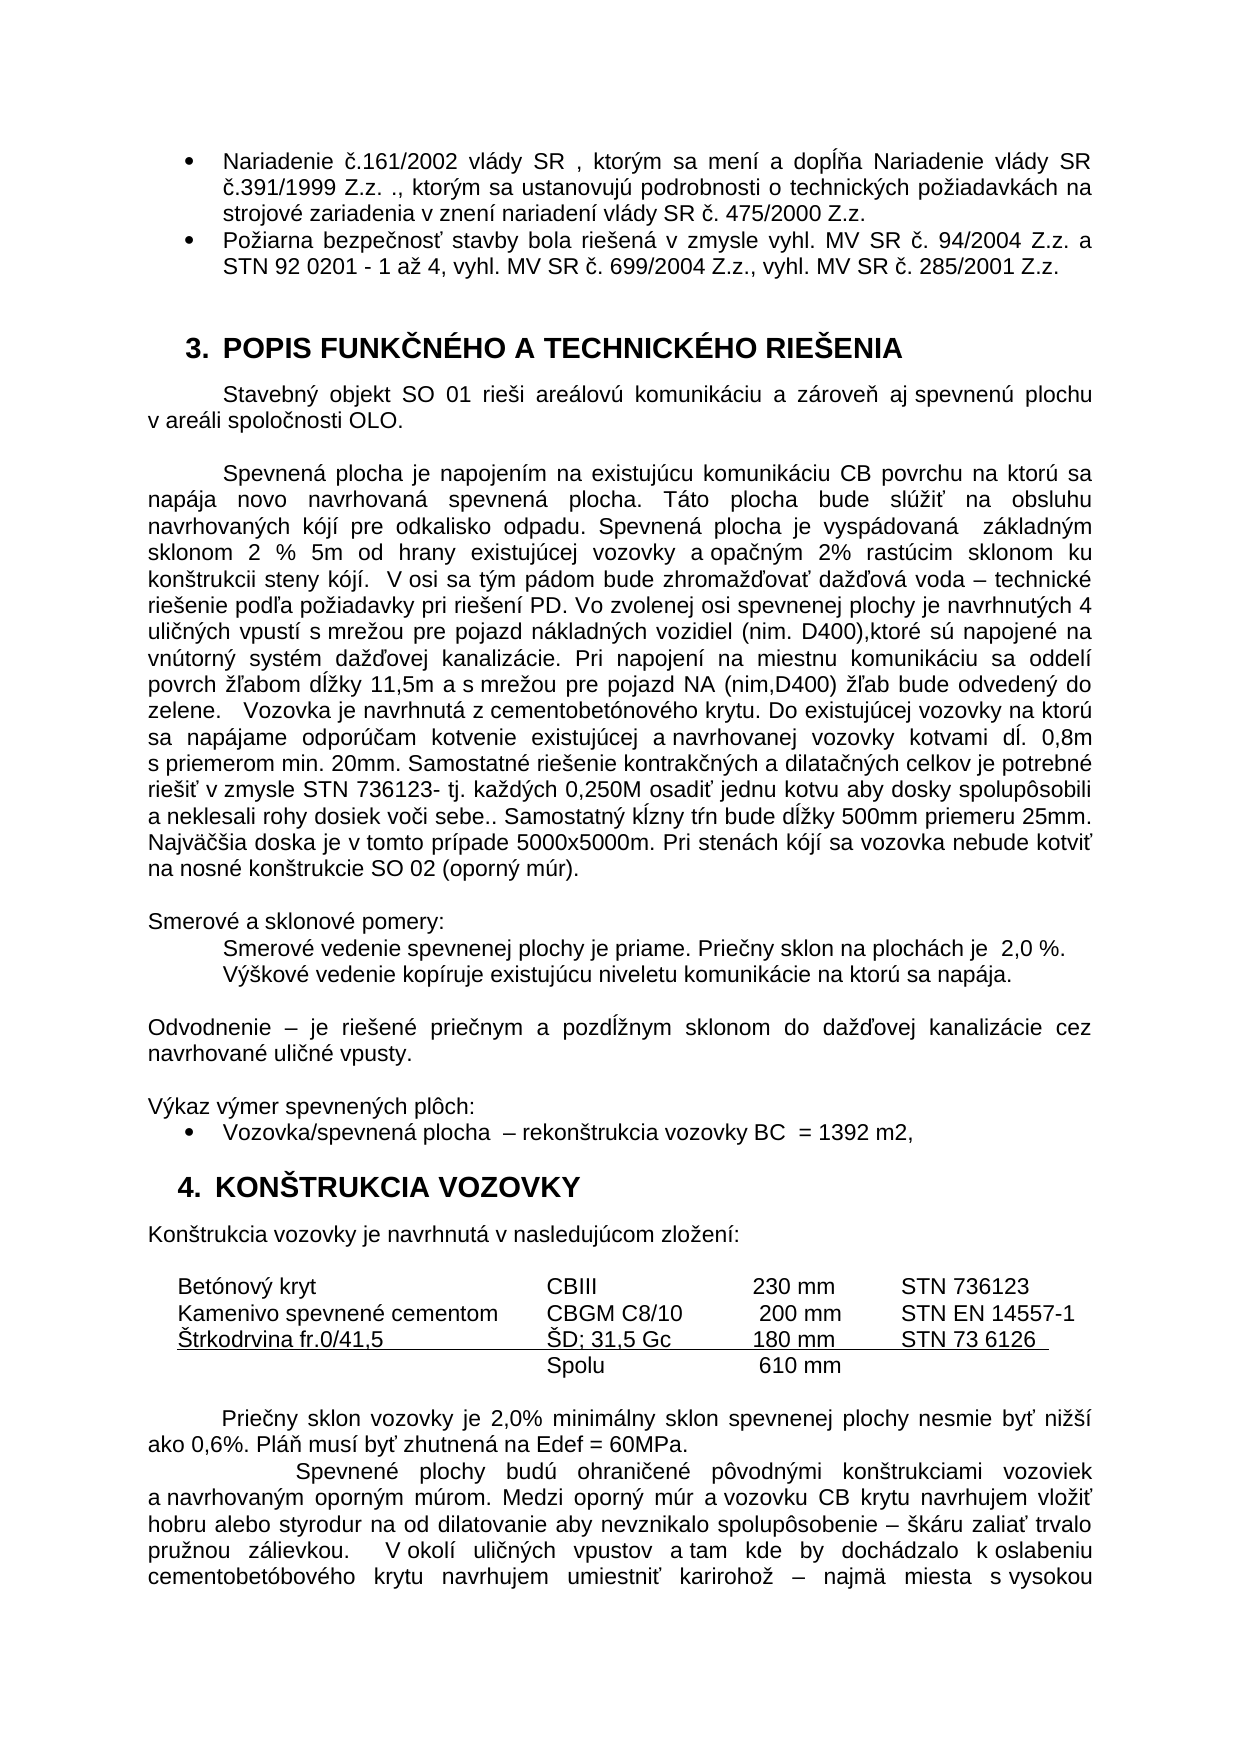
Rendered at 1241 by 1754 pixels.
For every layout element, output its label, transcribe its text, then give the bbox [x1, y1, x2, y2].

text Odvodnenie – je riešené priečnym a pozdĺžnym sklonom do dažďovej kanalizácie cez navrhované uličné vpusty. [148, 1013, 1093, 1066]
list Vozovka/spevnená plocha – rekonštrukcia vozovky BC = 1392 m2, [185, 1119, 1093, 1145]
text Štrkodrvina fr.0/41,5 ŠD; 31,5 Gc 180 mm STN 73 6126 [148, 1326, 1093, 1352]
text Kamenivo spevnené cementom CBGM C8/10 200 mm STN EN 14557-1 [148, 1300, 1093, 1326]
text Spevnená plocha je napojením na existujúcu komunikáciu CB povrchu na ktorú sa napája novo navrhovaná spevnená plocha. Táto plocha bude slúžiť na obsluhu navrhovaných kójí pre odkalisko odpadu. Spevnená plocha je vyspádovaná základným sklonom 2 % 5m od hrany existujúcej vozovky a opačným 2% rastúcim sklonom ku konštrukcii steny kójí. V osi sa tým pádom bude zhromažďovať dažďová voda – technické riešenie podľa požiadavky pri riešení PD. Vo zvolenej osi spevnenej plochy je navrhnutých 4 uličných vpustí s mrežou pre pojazd nákladných vozidiel (nim. D400),ktoré sú napojené na vnútorný systém dažďovej kanalizácie. Pri napojení na miestnu komunikáciu sa oddelí povrch žľabom dĺžky 11,5m a s mrežou pre pojazd NA (nim,D400) žľab bude odvedený do zelene. Vozovka je navrhnutá z cementobetónového krytu. Do existujúcej vozovky na ktorú sa napájame odporúčam kotvenie existujúcej a navrhovanej vozovky kotvami dĺ. 0,8m s priemerom min. 20mm. Samostatné riešenie kontrakčných a dilatačných celkov je potrebné riešiť v zmysle STN 736123- tj. každých 0,250M osadiť jednu kotvu aby dosky spolupôsobili a neklesali rohy dosiek voči sebe.. Samostatný kĺzny tŕn bude dĺžky 500mm priemeru 25mm. Najväčšia doska je v tomto prípade 5000x5000m. Pri stenách kójí sa vozovka nebude kotviť na nosné konštrukcie SO 02 (oporný múr). [148, 460, 1093, 882]
subtitle KONŠTRUKCIA VOZOVKY [177, 1170, 1093, 1204]
list Nariadenie č.161/2002 vlády SR , ktorým sa mení a dopĺňa Nariadenie vlády SR č.391/1999 Z.z. ., ktorým sa ustanovujú podrobnosti o technických požiadavkách na strojové zariadenia v znení nariadení vlády SR č. 475/2000 Z.z. [185, 148, 1093, 227]
text Spolu 610 mm [148, 1352, 1093, 1379]
list Požiarna bezpečnosť stavby bola riešená v zmysle vyhl. MV SR č. 94/2004 Z.z. a STN 92 0201 - 1 až 4, vyhl. MV SR č. 699/2004 Z.z., vyhl. MV SR č. 285/2001 Z.z. [185, 227, 1093, 279]
text Priečny sklon vozovky je 2,0% minimálny sklon spevnenej plochy nesmie byť nižší ako 0,6%. Pláň musí byť zhutnená na Edef = 60MPa. [148, 1405, 1093, 1458]
text Výškové vedenie kopíruje existujúcu niveletu komunikácie na ktorú sa napája. [148, 961, 1093, 987]
subtitle POPIS FUNKČNÉHO A TECHNICKÉHO RIEŠENIA [185, 331, 1093, 364]
text Konštrukcia vozovky je navrhnutá v nasledujúcom zložení: [148, 1221, 1093, 1247]
list Smerové a sklonové pomery: [148, 908, 1093, 934]
text Smerové vedenie spevnenej plochy je priame. Priečny sklon na plochách je 2,0 %. [148, 934, 1093, 961]
text Stavebný objekt SO 01 rieši areálovú komunikáciu a zároveň aj spevnenú plochu v areáli spoločnosti OLO. [148, 381, 1093, 434]
text Betónový kryt CBIII 230 mm STN 736123 [148, 1273, 1093, 1300]
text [148, 1458, 1093, 1589]
text Výkaz výmer spevnených plôch: [148, 1093, 1093, 1119]
